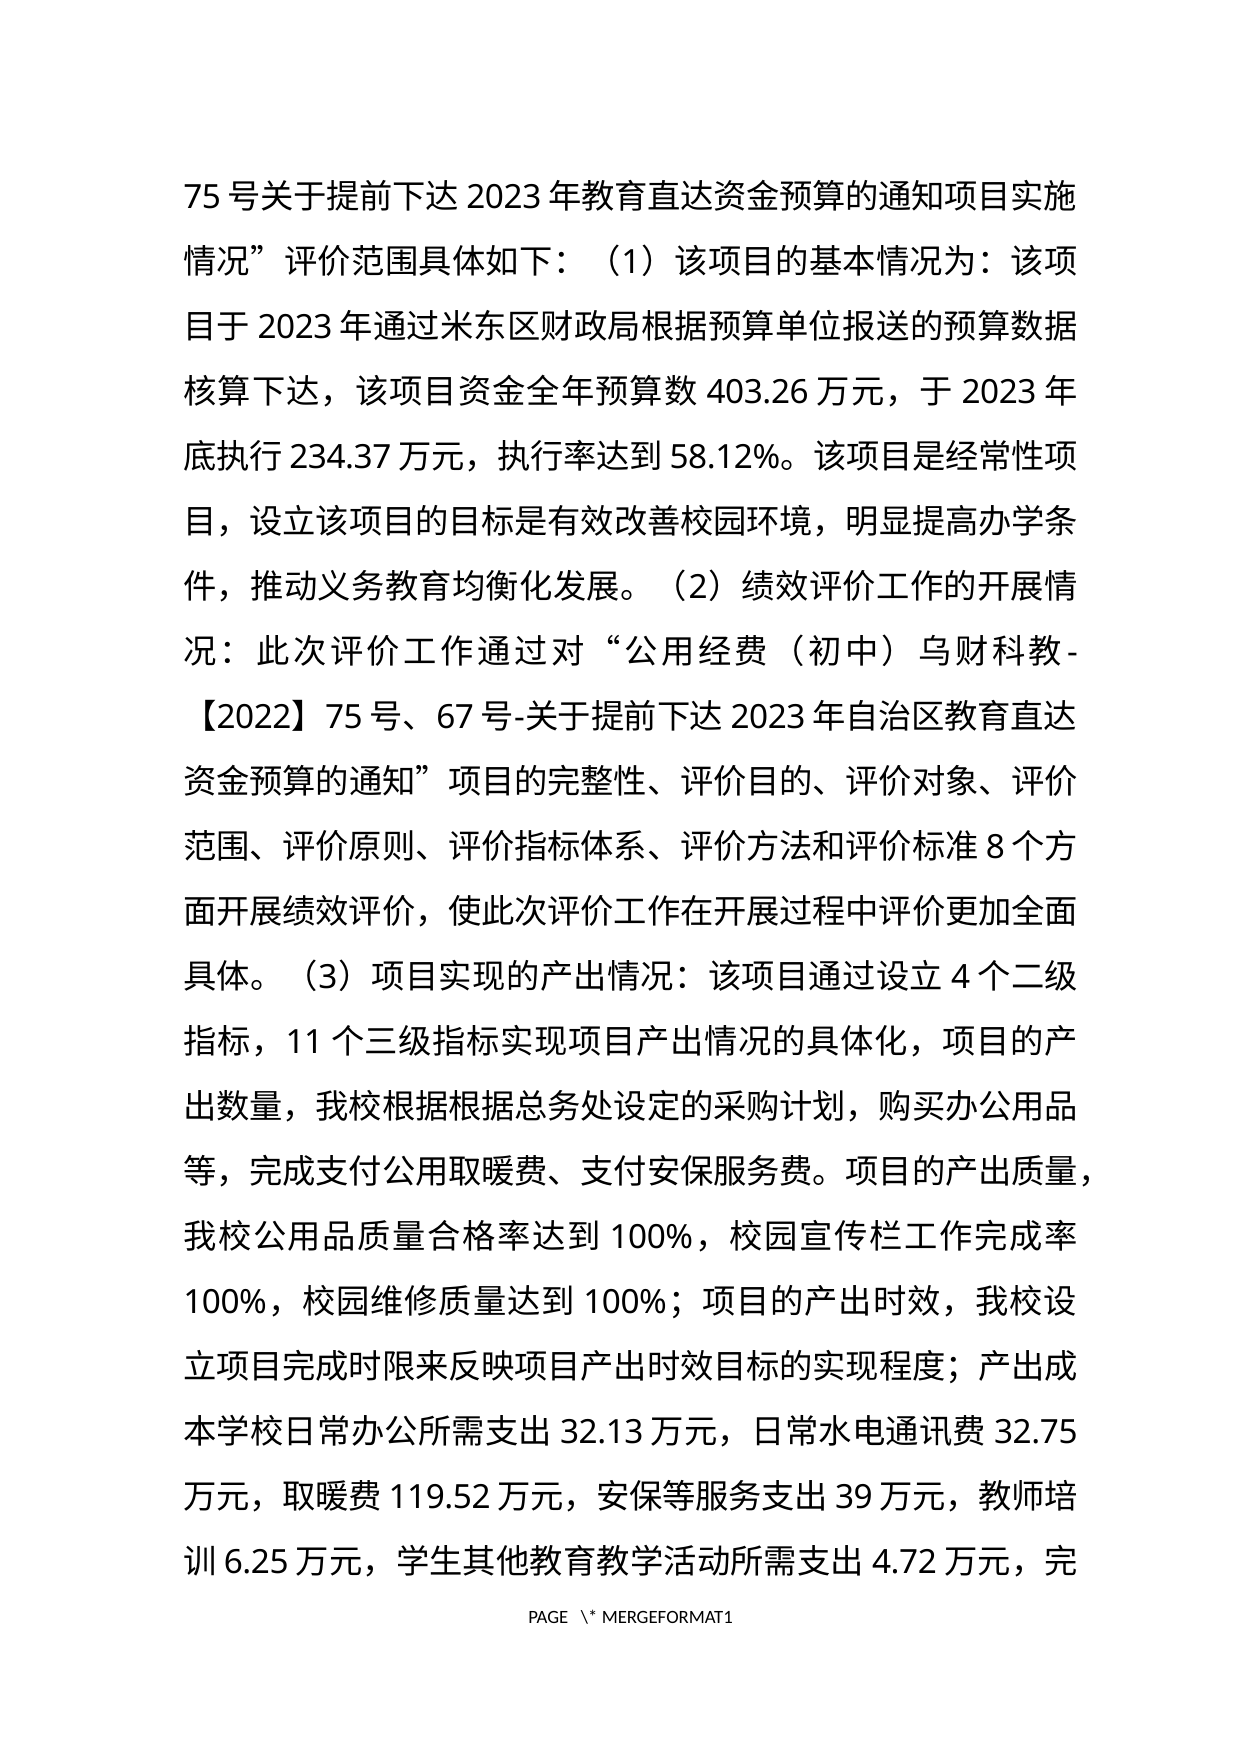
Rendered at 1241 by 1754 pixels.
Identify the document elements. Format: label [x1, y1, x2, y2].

text [183, 162, 1078, 1592]
